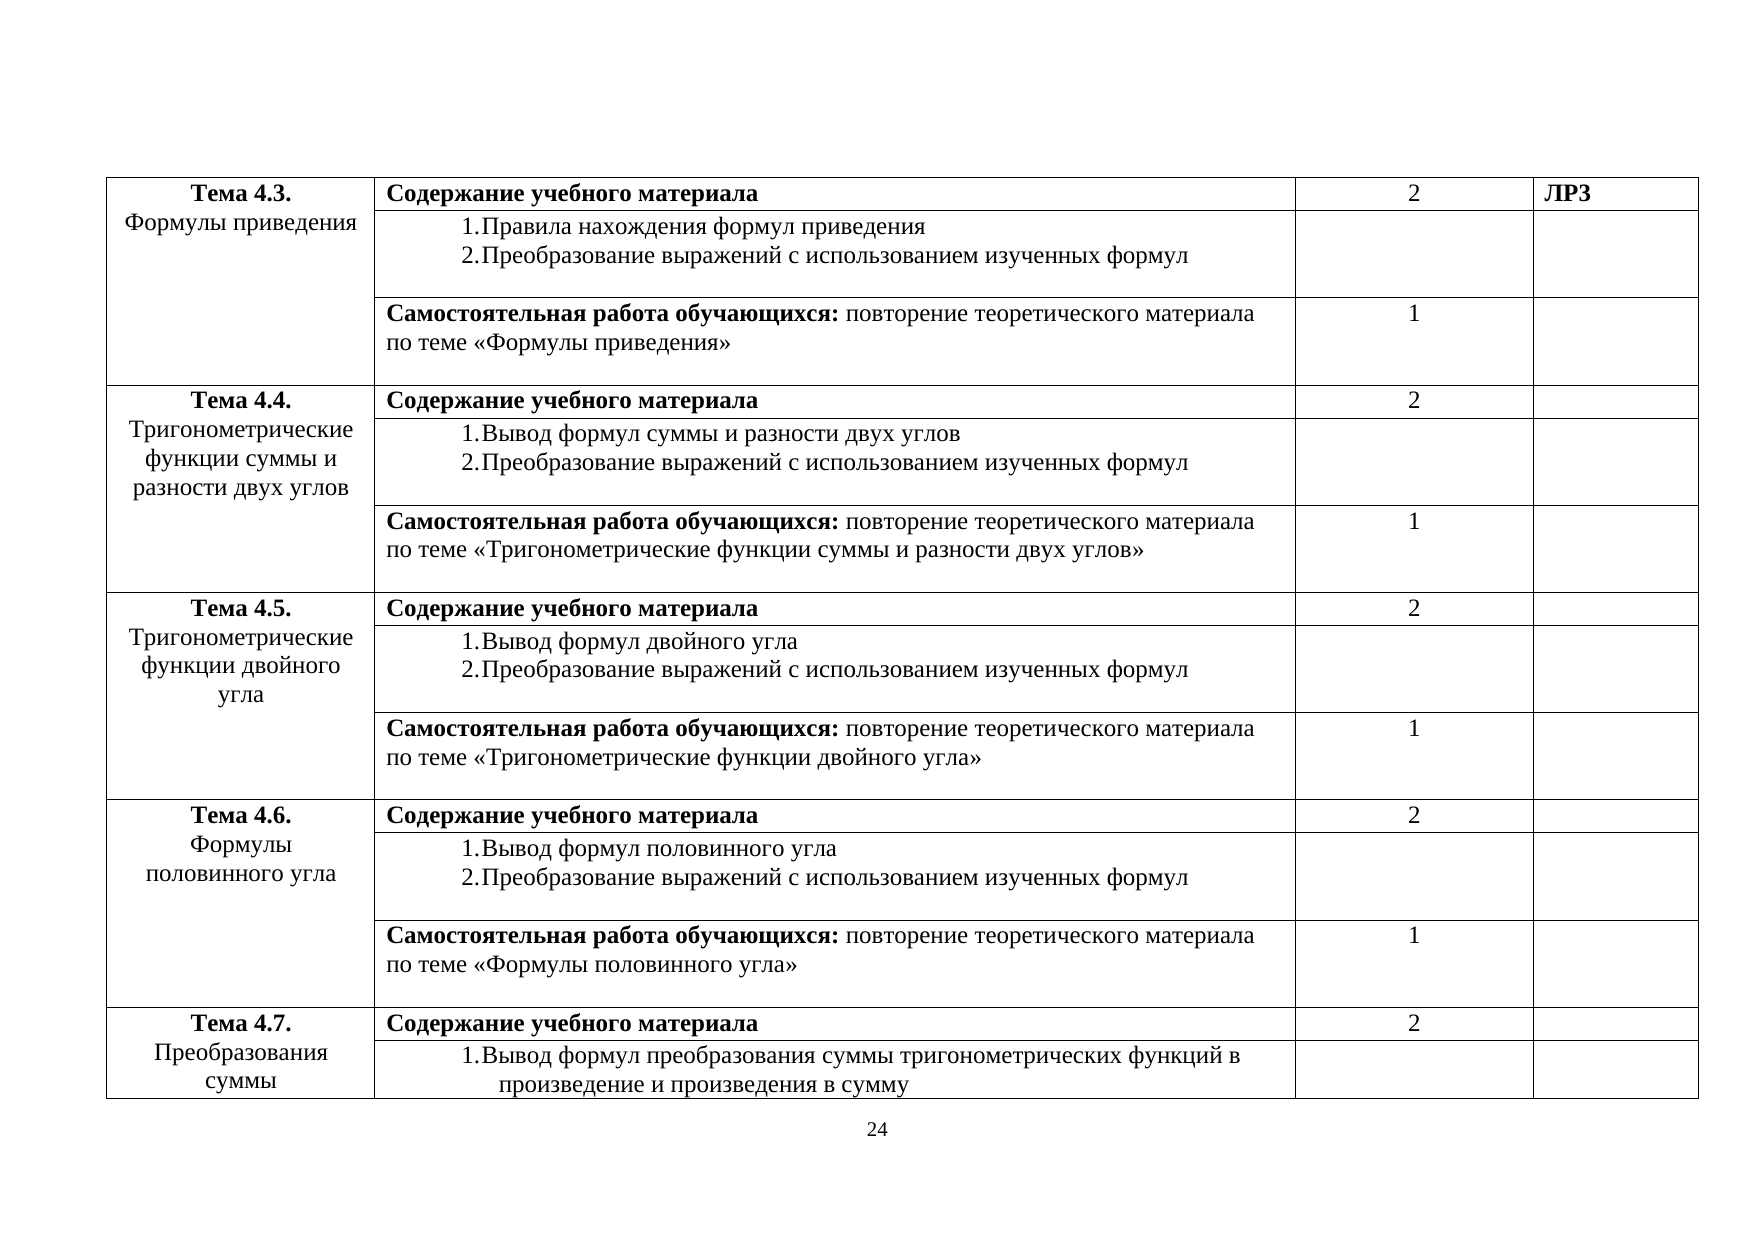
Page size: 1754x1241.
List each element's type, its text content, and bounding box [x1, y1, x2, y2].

table_cell ЛР3 [1534, 178, 1698, 210]
table_cell 2 [1296, 800, 1533, 832]
table_cell Правила нахождения формул приведения Преобразование выражений с использованием изученных формул [375, 211, 1295, 297]
table_cell Самостоятельная работа обучающихся: повторение теоретического материала по теме «Формулы половинного угла» [375, 921, 1295, 1007]
table_cell 2 [1296, 386, 1533, 417]
table_cell Тема 4.3. Формулы приведения [107, 178, 374, 384]
table_cell 2 [1296, 593, 1533, 625]
table_cell [1534, 833, 1698, 919]
table_cell Тема 4.7. Преобразования суммы тригонометрических функций в произведение и произведения в сумму [107, 1008, 374, 1098]
table_cell Самостоятельная работа обучающихся: повторение теоретического материала по теме «Формулы приведения» [375, 298, 1295, 384]
table_cell [1534, 593, 1698, 625]
table_cell Содержание учебного материала [375, 800, 1295, 832]
table_cell [1534, 386, 1698, 417]
table_cell Содержание учебного материала [375, 1008, 1295, 1039]
table_cell Вывод формул суммы и разности двух углов Преобразование выражений с использованием изученных формул [375, 419, 1295, 505]
table_cell [1534, 1041, 1698, 1098]
table_cell Вывод формул половинного угла Преобразование выражений с использованием изученных формул [375, 833, 1295, 919]
table_cell [1534, 713, 1698, 799]
table_cell [1296, 833, 1533, 919]
table_cell [1534, 211, 1698, 297]
table_cell [1534, 298, 1698, 384]
table_cell 1 [1296, 713, 1533, 799]
table_cell Содержание учебного материала [375, 386, 1295, 417]
table_cell [1534, 1008, 1698, 1039]
table_cell 2 [1296, 178, 1533, 210]
table_cell Самостоятельная работа обучающихся: повторение теоретического материала по теме «Тригонометрические функции двойного угла» [375, 713, 1295, 799]
table_cell Вывод формул двойного угла Преобразование выражений с использованием изученных формул [375, 626, 1295, 712]
table_cell Тема 4.5. Тригонометрические функции двойного угла [107, 593, 374, 799]
table_cell Содержание учебного материала [375, 593, 1295, 625]
table_cell [1534, 419, 1698, 505]
table_cell [1296, 419, 1533, 505]
table_cell [1296, 626, 1533, 712]
table_cell [1534, 626, 1698, 712]
table_cell Содержание учебного материала [375, 178, 1295, 210]
table_cell [1534, 506, 1698, 592]
table_cell 2 [1296, 1008, 1533, 1039]
table_cell Самостоятельная работа обучающихся: повторение теоретического материала по теме «Тригонометрические функции суммы и разности двух углов» [375, 506, 1295, 592]
table_cell [1296, 211, 1533, 297]
table_cell 1 [1296, 506, 1533, 592]
table_cell [1296, 1041, 1533, 1098]
table_cell [1534, 921, 1698, 1007]
table_cell 1 [1296, 298, 1533, 384]
table_cell Тема 4.6. Формулы половинного угла [107, 800, 374, 1007]
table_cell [375, 1041, 1295, 1098]
table_cell Тема 4.4. Тригонометрические функции суммы и разности двух углов [107, 386, 374, 592]
table_cell [1534, 800, 1698, 832]
table_cell 1 [1296, 921, 1533, 1007]
